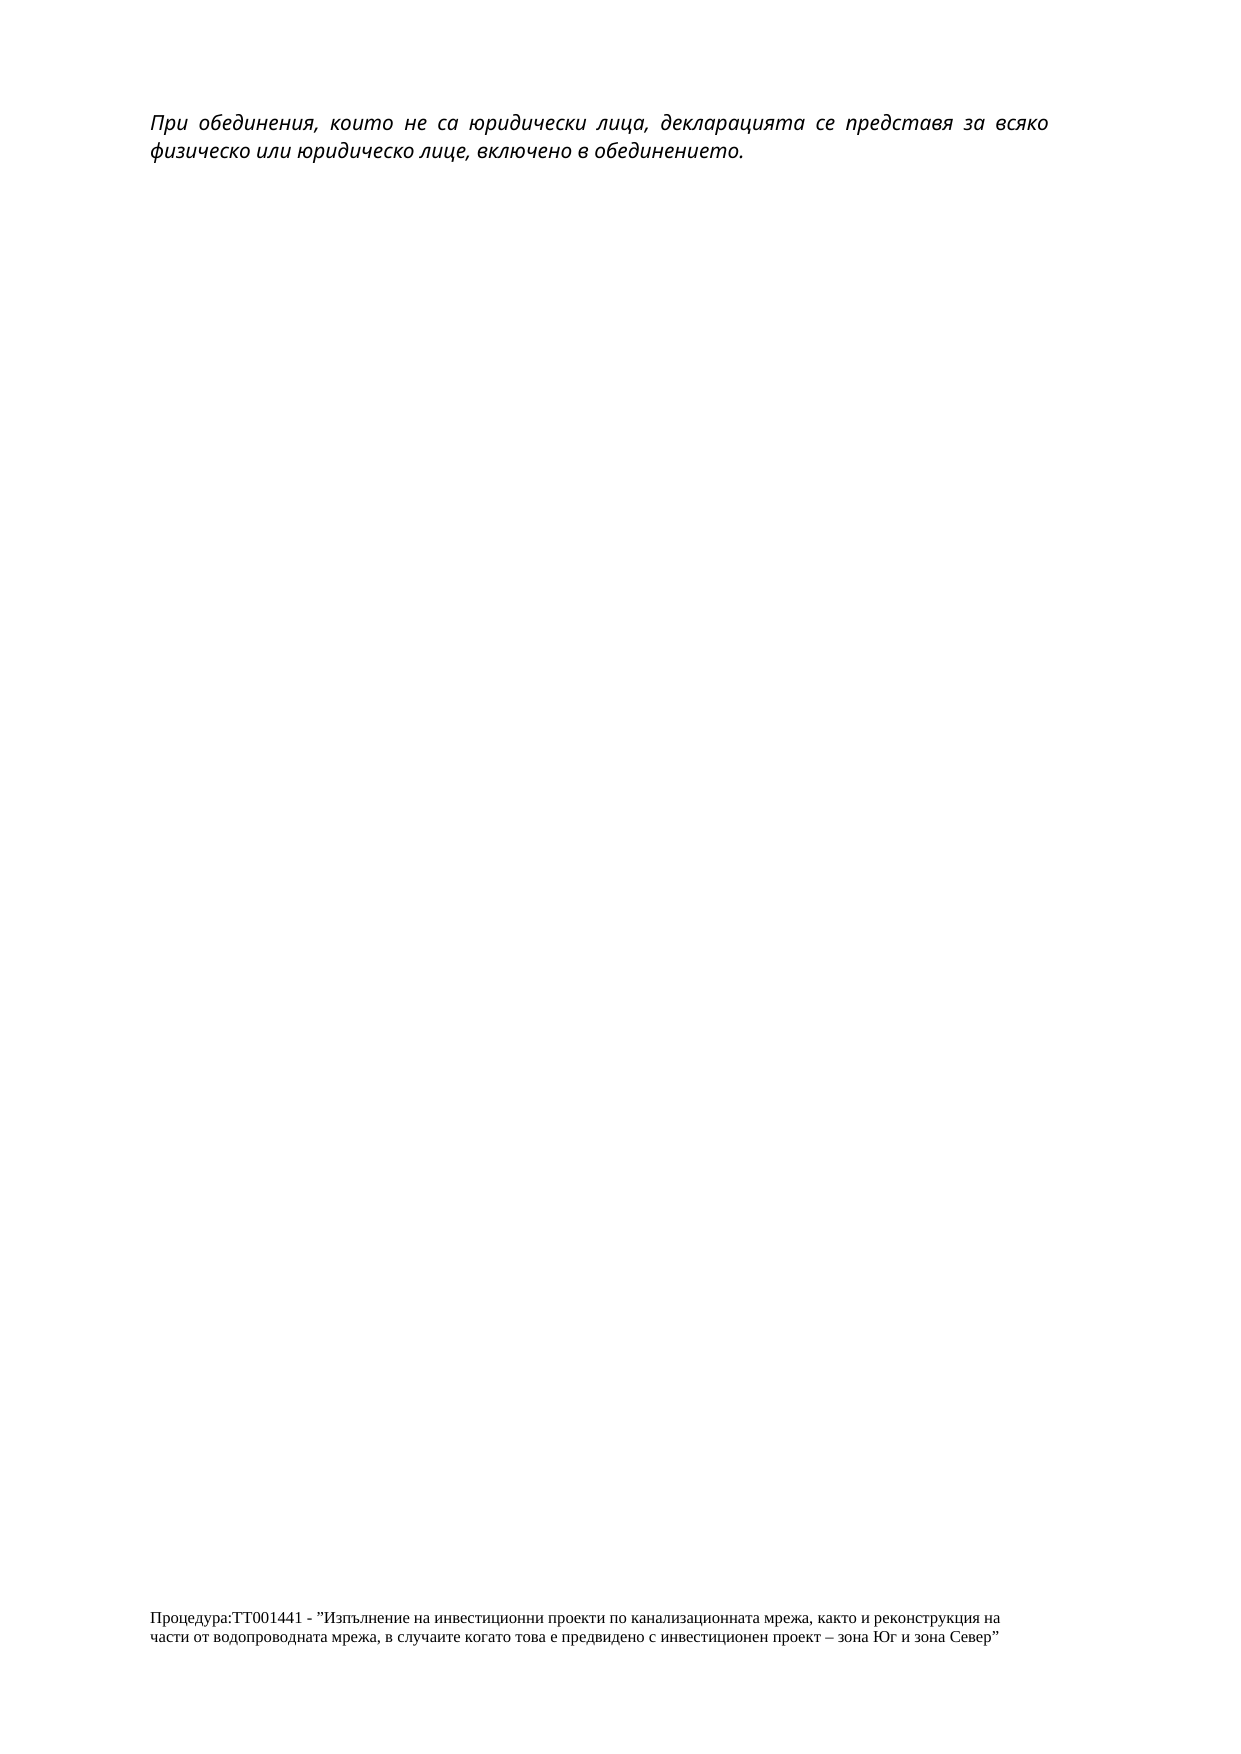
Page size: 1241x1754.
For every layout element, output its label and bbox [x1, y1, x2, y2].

text [150, 108, 1050, 165]
